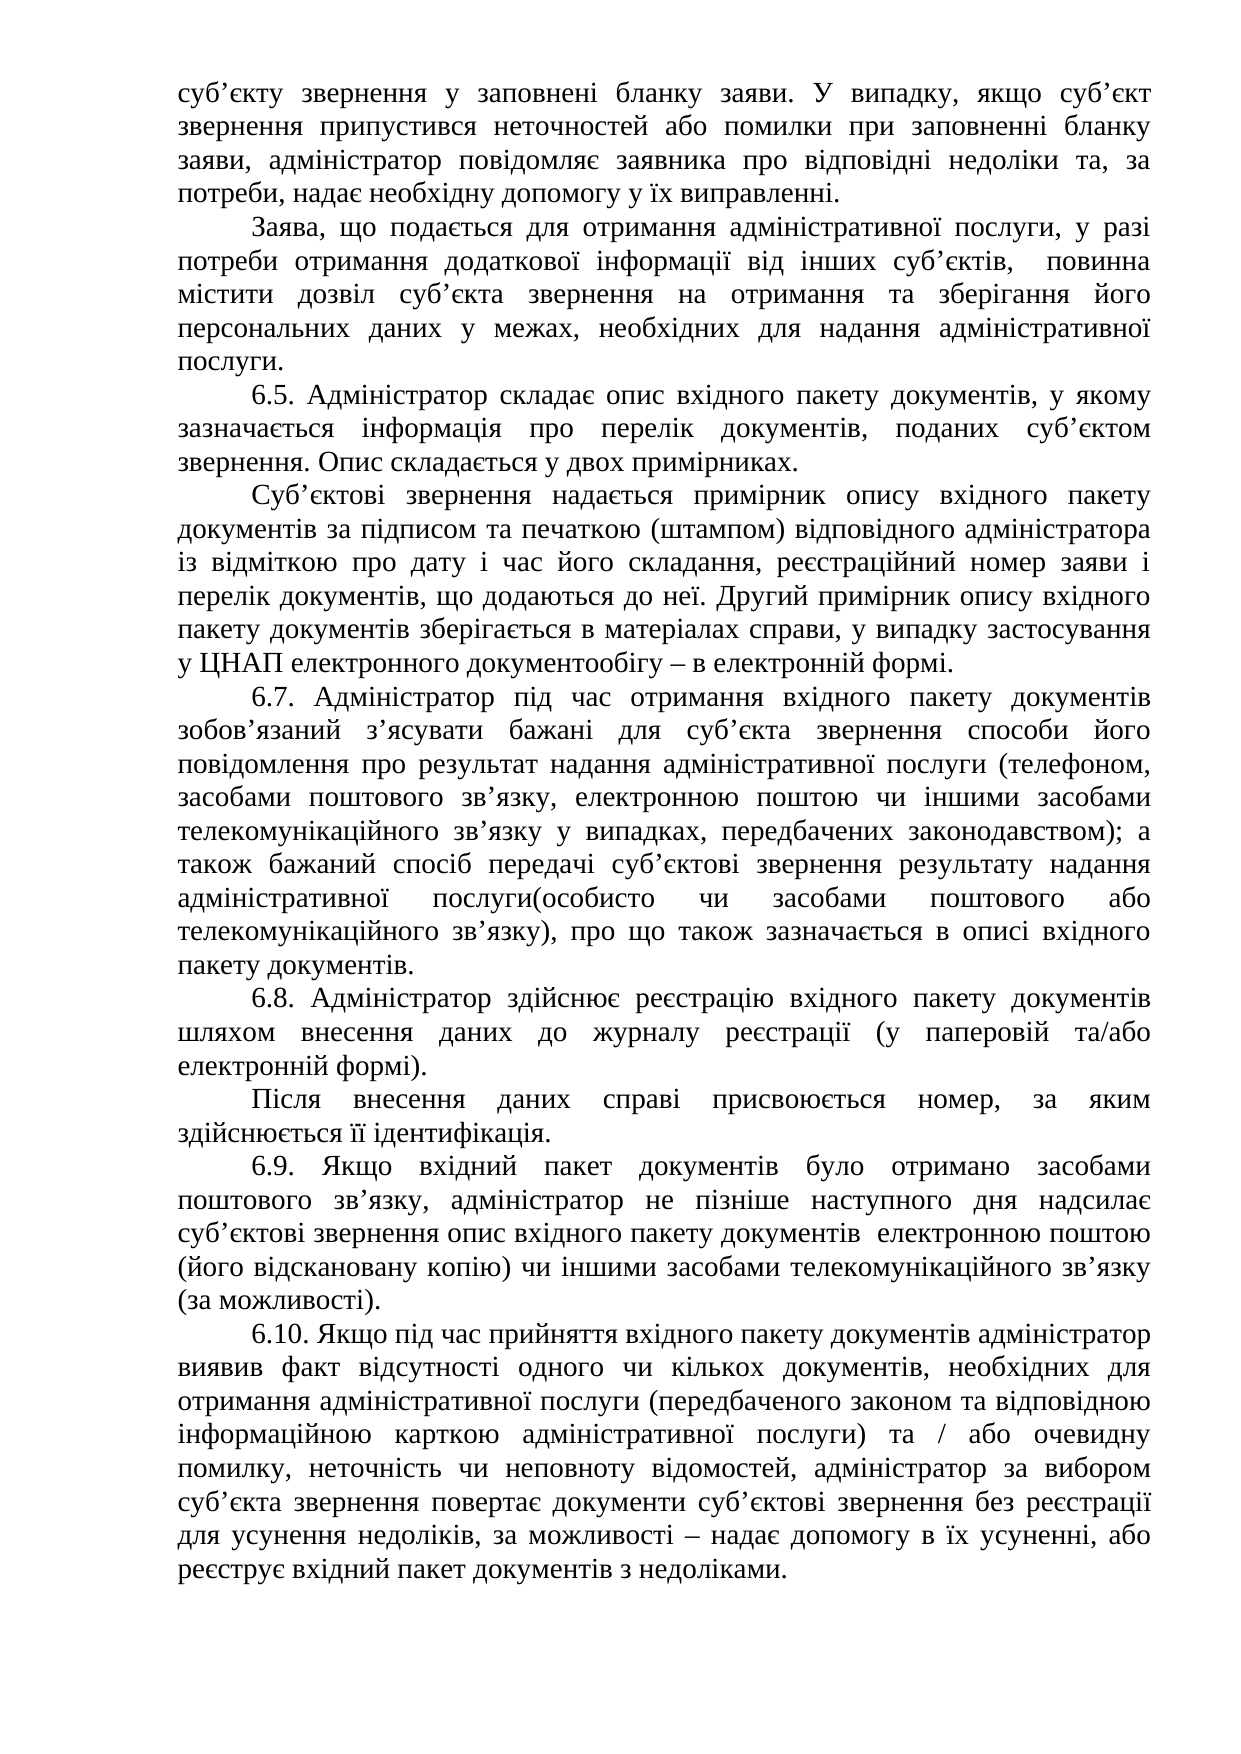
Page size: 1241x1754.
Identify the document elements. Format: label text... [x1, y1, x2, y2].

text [177, 75, 1152, 209]
text Суб’єктові звернення надається примірник опису вхідного пакету документів за підписом та печаткою (штампом) відповідного адміністратора із відміткою про дату і час його складання, реєстраційний номер заяви і перелік документів, що додаються до неї. Другий примірник опису вхідного пакету документів зберігається в матеріалах справи, у випадку застосування у ЦНАП електронного документообігу – в електронній формі. [177, 477, 1152, 679]
text 6.10. Якщо під час прийняття вхідного пакету документів адміністратор виявив факт відсутності одного чи кількох документів, необхідних для отримання адміністративної послуги (передбаченого законом та відповідною інформаційною карткою адміністративної послуги) та / або очевидну помилку, неточність чи неповноту відомостей, адміністратор за вибором суб’єкта звернення повертає документи суб’єктові звернення без реєстрації для усунення недоліків, за можливості – надає допомогу в їх усуненні, або реєструє вхідний пакет документів з недоліками. [177, 1316, 1152, 1584]
text 6.8. Адміністратор здійснює реєстрацію вхідного пакету документів шляхом внесення даних до журналу реєстрації (у паперовій та/або електронній формі). [177, 981, 1152, 1081]
text 6.9. Якщо вхідний пакет документів було отримано засобами поштового зв’язку, адміністратор не пізніше наступного дня надсилає суб’єктові звернення опис вхідного пакету документів електронною поштою (його відскановану копію) чи іншими засобами телекомунікаційного зв’язку (за можливості). [177, 1148, 1152, 1316]
text Заява, що подається для отримання адміністративної послуги, у разі потреби отримання додаткової інформації від інших суб’єктів, повинна містити дозвіл суб’єкта звернення на отримання та зберігання його персональних даних у межах, необхідних для надання адміністративної послуги. [177, 209, 1152, 377]
text 6.5. Адміністратор складає опис вхідного пакету документів, у якому зазначається інформація про перелік документів, поданих суб’єктом звернення. Опис складається у двох примірниках. [177, 377, 1152, 477]
text Після внесення даних справі присвоюється номер, за яким здійснюється її ідентифікація. [177, 1081, 1152, 1148]
text 6.7. Адміністратор під час отримання вхідного пакету документів зобов’язаний з’ясувати бажані для суб’єкта звернення способи його повідомлення про результат надання адміністративної послуги (телефоном, засобами поштового зв’язку, електронною поштою чи іншими засобами телекомунікаційного зв’язку у випадках, передбачених законодавством); а також бажаний спосіб передачі суб’єктові звернення результату надання адміністративної послуги(особисто чи засобами поштового або телекомунікаційного зв’язку), про що також зазначається в описі вхідного пакету документів. [177, 679, 1152, 981]
